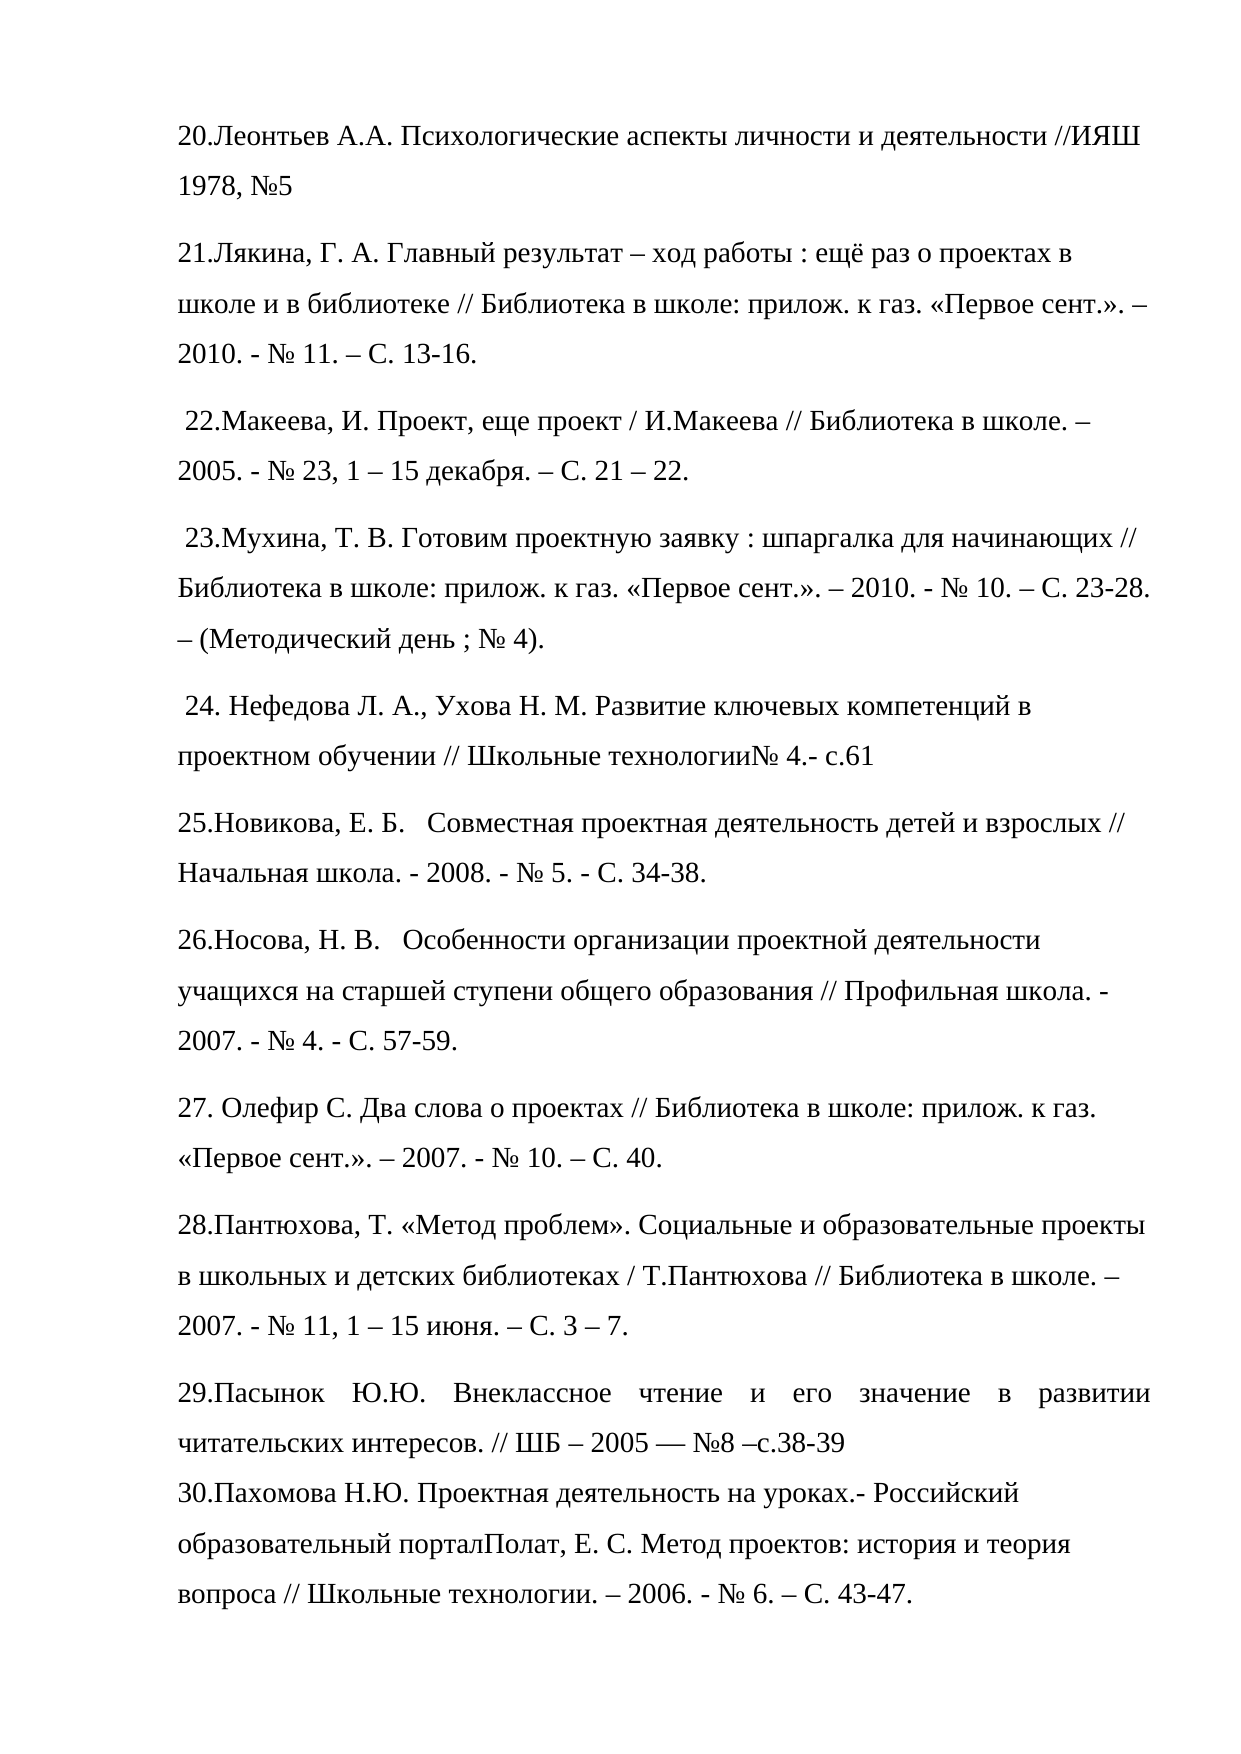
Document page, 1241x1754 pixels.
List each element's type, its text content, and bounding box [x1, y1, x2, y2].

text 28.Пантюхова, Т. «Метод проблем». Социальные и образовательные проекты в школьных и детских библиотеках / Т.Пантюхова // Библиотека в школе. – 2007. - № 11, 1 – 15 июня. – С. 3 – 7. [177, 1207, 1152, 1342]
text 22.Макеева, И. Проект, еще проект / И.Макеева // Библиотека в школе. – 2005. - № 23, 1 – 15 декабря. – С. 21 – 22. [177, 403, 1152, 487]
text 20.Леонтьев А.А. Психологические аспекты личности и деятельности //ИЯШ 1978, №5 [177, 118, 1152, 202]
text 24. Нефедова Л. А., Ухова Н. М. Развитие ключевых компетенций в проектном обучении // Школьные технологии№ 4.- с.61 [177, 688, 1152, 772]
text 21.Лякина, Г. А. Главный результат – ход работы : ещё раз о проектах в школе и в библиотеке // Библиотека в школе: прилож. к газ. «Первое сент.». – 2010. - № 11. – С. 13-16. [177, 235, 1152, 369]
text 29.Пасынок Ю.Ю. Внеклассное чтение и его значение в развитии читательских интересов. // ШБ – 2005 — №8 –с.38-39 [177, 1375, 1152, 1459]
text 30.Пахомова Н.Ю. Проектная деятельность на уроках.- Российский образовательный порталПолат, Е. С. Метод проектов: история и теория вопроса // Школьные технологии. – 2006. - № 6. – С. 43-47. [177, 1476, 1152, 1610]
text 26.Носова, Н. В. Особенности организации проектной деятельности учащихся на старшей ступени общего образования // Профильная школа. - 2007. - № 4. - С. 57-59. [177, 922, 1152, 1057]
text 25.Новикова, Е. Б. Совместная проектная деятельность детей и взрослых // Начальная школа. - 2008. - № 5. - С. 34-38. [177, 805, 1152, 889]
text 23.Мухина, Т. В. Готовим проектную заявку : шпаргалка для начинающих // Библиотека в школе: прилож. к газ. «Первое сент.». – 2010. - № 10. – С. 23-28. – (Методический день ; № 4). [177, 520, 1152, 654]
text 27. Олефир С. Два слова о проектах // Библиотека в школе: прилож. к газ. «Первое сент.». – 2007. - № 10. – С. 40. [177, 1090, 1152, 1174]
